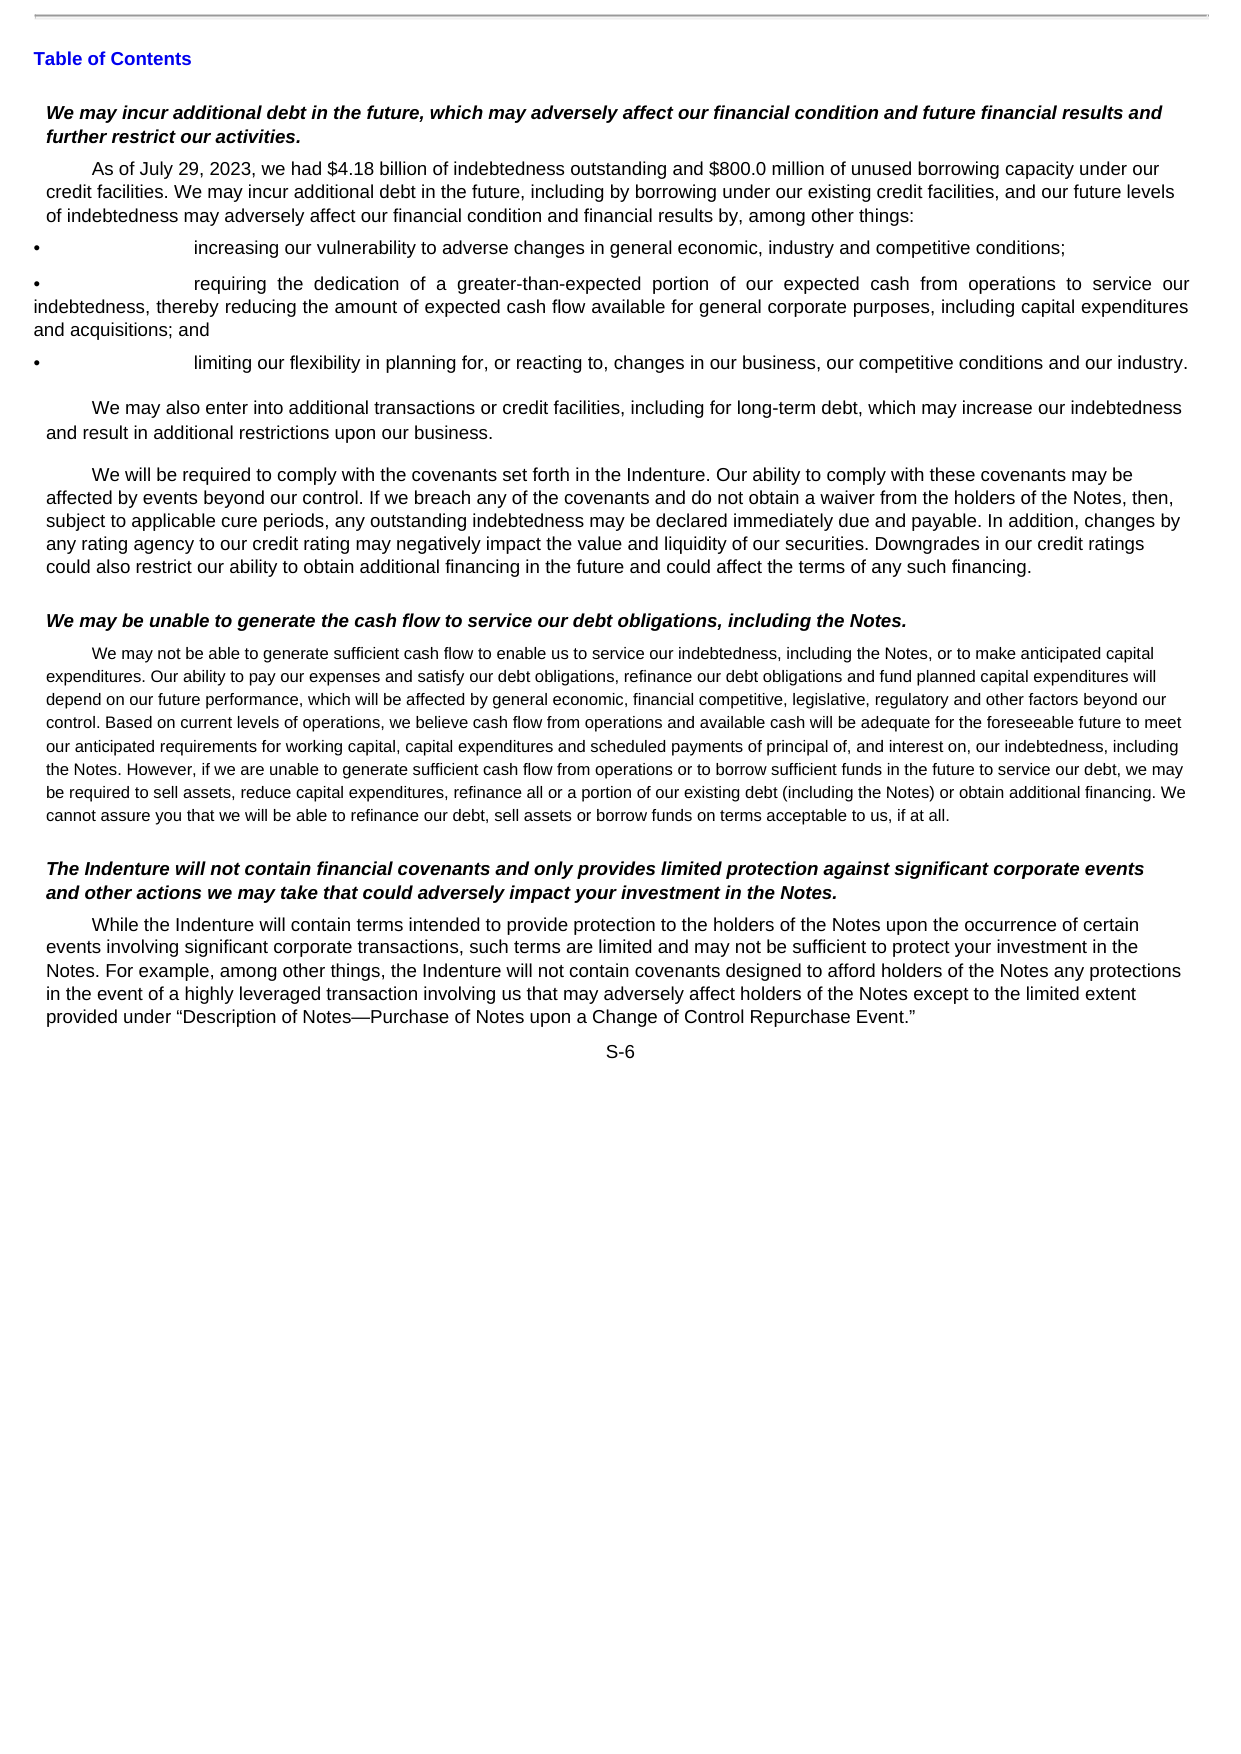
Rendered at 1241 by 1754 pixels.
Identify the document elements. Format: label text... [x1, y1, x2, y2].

list requiring the dedication of a greater-than-expected portion of our expected cash from operations to service our indebtedness, thereby reducing the amount of expected cash flow available for general corporate purposes, including capital expenditures and acquisitions; and [33, 272, 1190, 341]
text S-6 [33, 1041, 1207, 1062]
text As of July 29, 2023, we had $4.18 billion of indebtedness outstanding and $800.0 million of unused borrowing capacity under our credit facilities. We may incur additional debt in the future, including by borrowing under our existing credit facilities, and our future levels of indebtedness may adversely affect our financial condition and financial results by, among other things: [46, 158, 1190, 226]
picture [32, 14, 1209, 21]
text We will be required to comply with the covenants set forth in the Indenture. Our ability to comply with these covenants may be affected by events beyond our control. If we breach any of the covenants and do not obtain a waiver from the holders of the Notes, then, subject to applicable cure periods, any outstanding indebtedness may be declared immediately due and payable. In addition, changes by any rating agency to our credit rating may negatively impact the value and liquidity of our securities. Downgrades in our credit ratings could also restrict our ability to obtain additional financing in the future and could affect the terms of any such financing. [46, 464, 1188, 578]
text Table of Contents [33, 48, 1190, 69]
text We may also enter into additional transactions or credit facilities, including for long-term debt, which may increase our indebtedness and result in additional restrictions upon our business. [46, 397, 1184, 443]
text While the Indenture will contain terms intended to provide protection to the holders of the Notes upon the occurrence of certain events involving significant corporate transactions, such terms are limited and may not be sufficient to protect your investment in the Notes. For example, among other things, the Indenture will not contain covenants designed to afford holders of the Notes any protections in the event of a highly leveraged transaction involving us that may adversely affect holders of the Notes except to the limited extent provided under “Description of Notes—Purchase of Notes upon a Change of Control Repurchase Event.” [46, 913, 1182, 1027]
list limiting our flexibility in planning for, or reacting to, changes in our business, our competitive conditions and our industry. [33, 352, 1190, 373]
list increasing our vulnerability to adverse changes in general economic, industry and competitive conditions; [33, 237, 1190, 259]
text We may be unable to generate the cash flow to service our debt obligations, including the Notes. [46, 610, 1190, 632]
text We may incur additional debt in the future, which may adversely affect our financial condition and future financial results and further restrict our activities. [46, 102, 1178, 148]
text The Indenture will not contain financial covenants and only provides limited protection against significant corporate events and other actions we may take that could adversely impact your investment in the Notes. [46, 857, 1165, 904]
text We may not be able to generate sufficient cash flow to enable us to service our indebtedness, including the Notes, or to make anticipated capital expenditures. Our ability to pay our expenses and satisfy our debt obligations, refinance our debt obligations and fund planned capital expenditures will depend on our future performance, which will be affected by general economic, financial competitive, legislative, regulatory and other factors beyond our control. Based on current levels of operations, we believe cash flow from operations and available cash will be adequate for the foreseeable future to meet our anticipated requirements for working capital, capital expenditures and scheduled payments of principal of, and interest on, our indebtedness, including the Notes. However, if we are unable to generate sufficient cash flow from operations or to borrow sufficient funds in the future to service our debt, we may be required to sell assets, reduce capital expenditures, refinance all or a portion of our existing debt (including the Notes) or obtain additional financing. We cannot assure you that we will be able to refinance our debt, sell assets or borrow funds on terms acceptable to us, if at all. [46, 644, 1190, 825]
